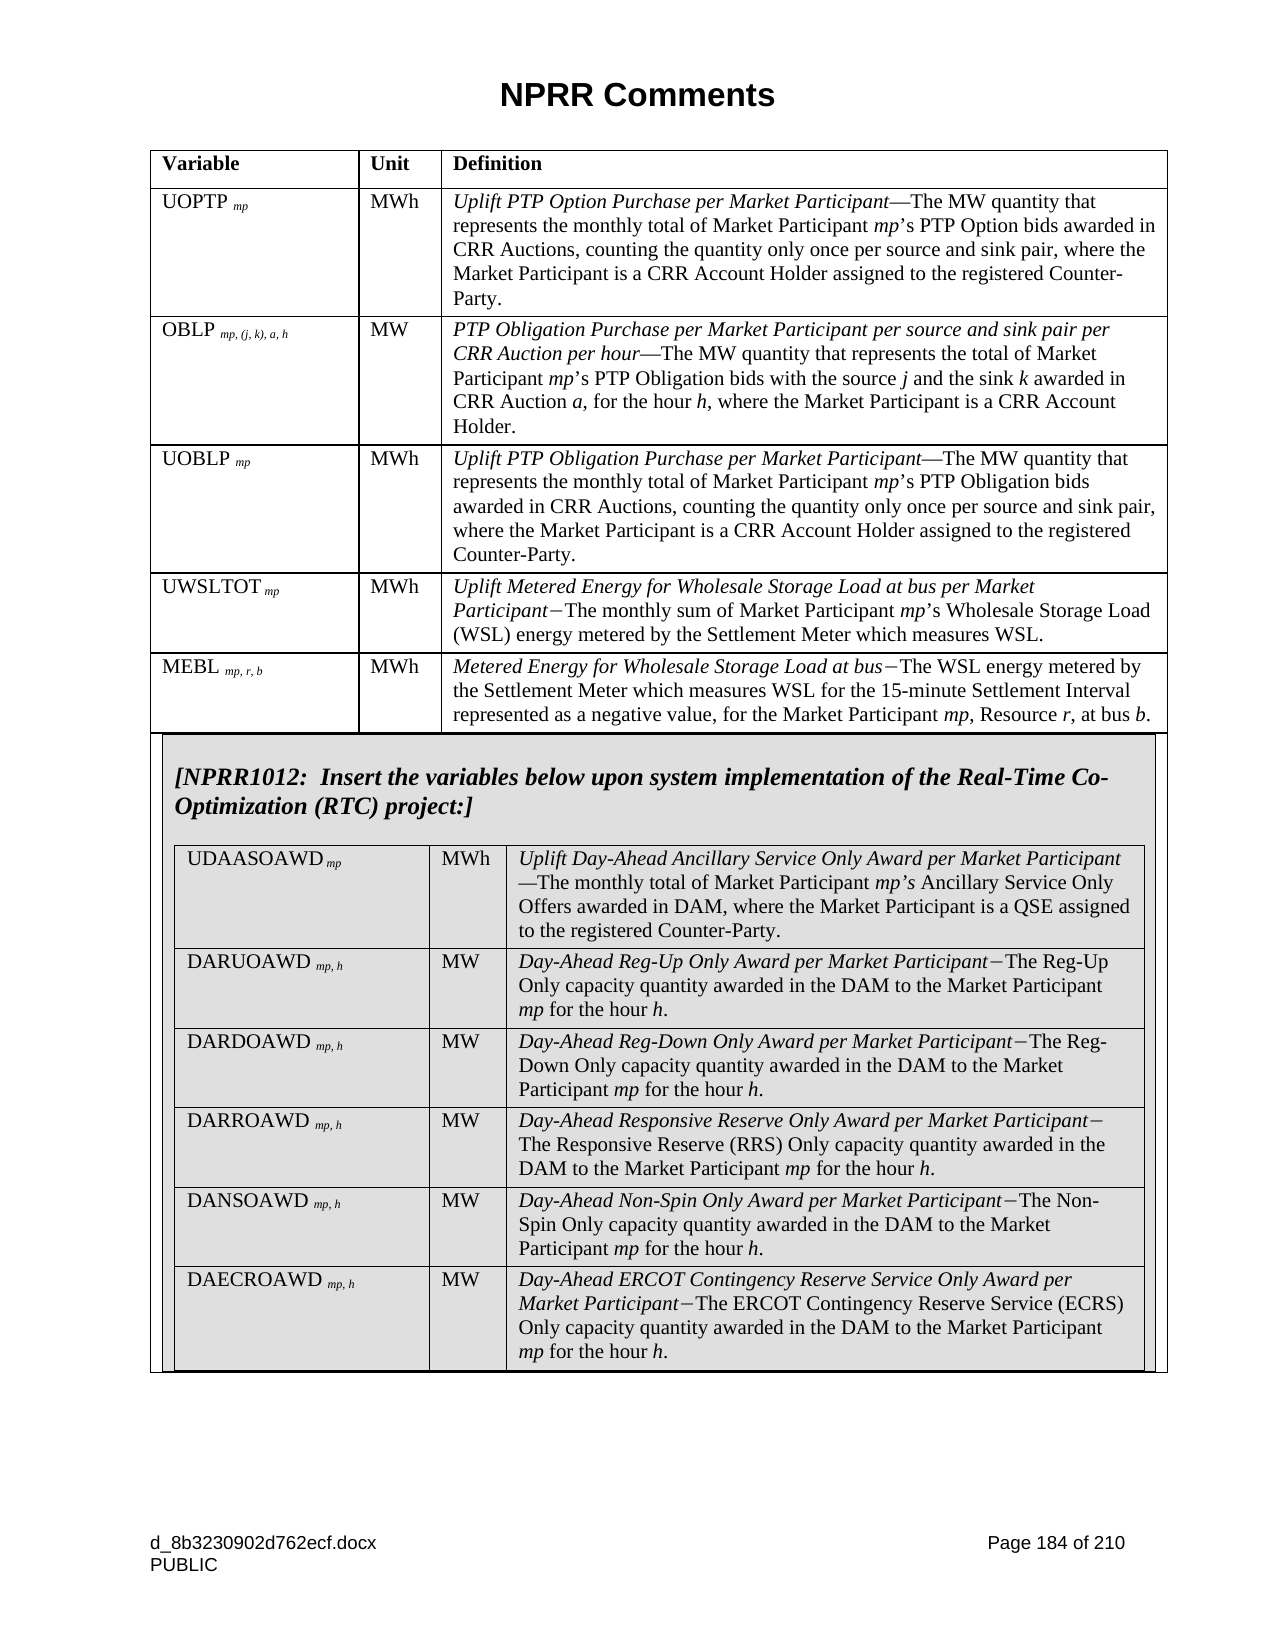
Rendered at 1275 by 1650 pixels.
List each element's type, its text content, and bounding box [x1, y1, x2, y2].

table_cell Uplift PTP Obligation Purchase per Market Participant—The MW quantity that represents the monthly total of Market Participant mp’s PTP Obligation bids awarded in CRR Auctions, counting the quantity only once per source and sink pair, where the Market Participant is a CRR Account Holder assigned to the registered Counter-Party. [442, 446, 1167, 572]
table_cell MWh [360, 446, 441, 572]
table_header Unit [360, 151, 441, 188]
table_cell UWSLTOT mp [151, 574, 358, 652]
table_cell OBLP mp, (j, k), a, h [151, 317, 358, 444]
table_cell MWh [360, 189, 441, 316]
table_cell PTP Obligation Purchase per Market Participant per source and sink pair per CRR Auction per hour—The MW quantity that represents the total of Market Participant mp’s PTP Obligation bids with the source j and the sink k awarded in CRR Auction a, for the hour h, where the Market Participant is a CRR Account Holder. [442, 317, 1167, 444]
table_cell MWh [360, 654, 441, 732]
table_cell UOPTP mp [151, 189, 358, 316]
table_cell MWh [360, 574, 441, 652]
table_cell MEBL mp, r, b [151, 654, 358, 732]
table_cell Uplift Metered Energy for Wholesale Storage Load at bus per Market ParticipantThe monthly sum of Market Participant mp’s Wholesale Storage Load (WSL) energy metered by the Settlement Meter which measures WSL. [442, 574, 1167, 652]
table_cell MW [360, 317, 441, 444]
table_cell Uplift PTP Option Purchase per Market Participant—The MW quantity that represents the monthly total of Market Participant mp’s PTP Option bids awarded in CRR Auctions, counting the quantity only once per source and sink pair, where the Market Participant is a CRR Account Holder assigned to the registered Counter-Party. [442, 189, 1167, 316]
table_header Variable [151, 151, 358, 188]
table_header Definition [442, 151, 1167, 188]
table_cell [1156, 734, 1167, 1372]
table_cell Metered Energy for Wholesale Storage Load at busThe WSL energy metered by the Settlement Meter which measures WSL for the 15-minute Settlement Interval represented as a negative value, for the Market Participant mp, Resource r, at bus b. [442, 654, 1167, 732]
table_cell [151, 734, 162, 1372]
table_cell UOBLP mp [151, 446, 358, 572]
